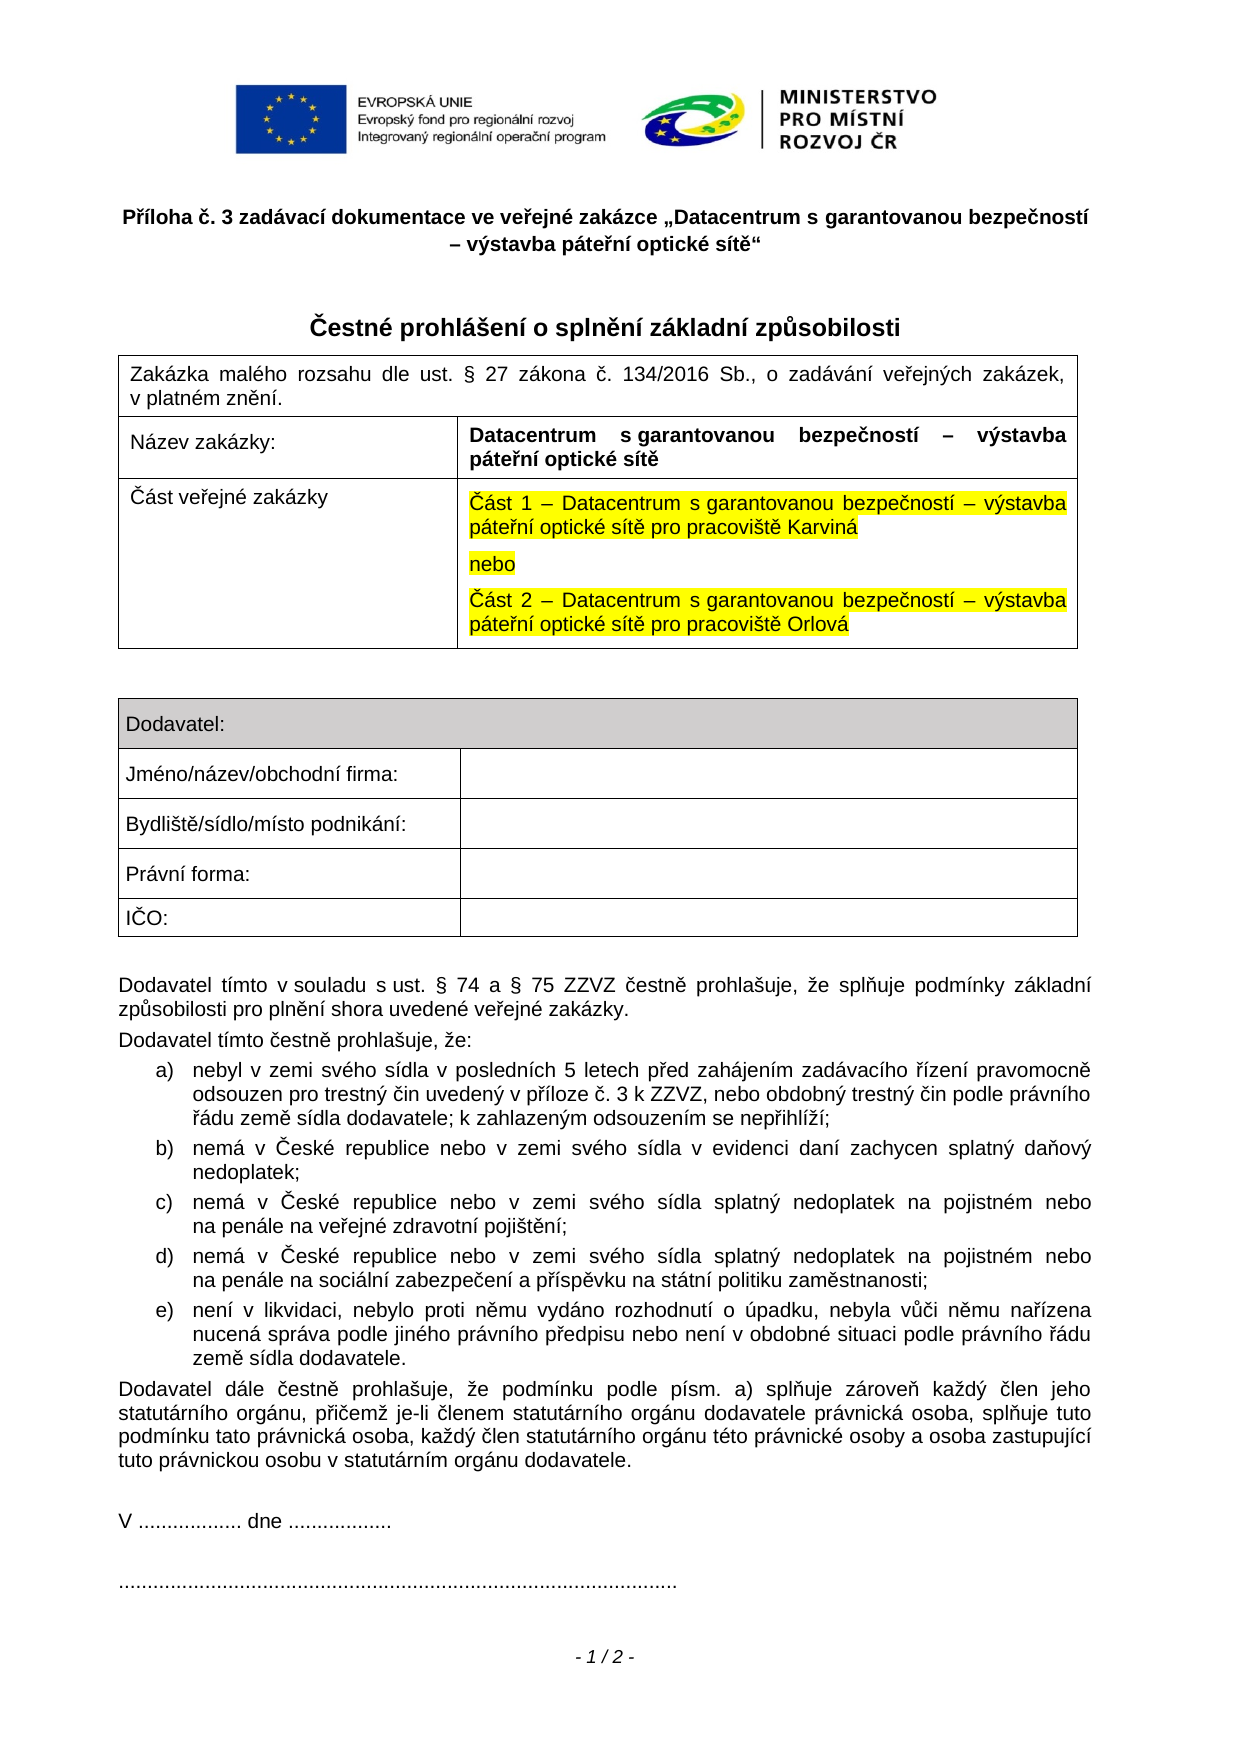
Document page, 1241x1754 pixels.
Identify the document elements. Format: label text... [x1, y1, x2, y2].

table_header Zakázka malého rozsahu dle ust. § 27 zákona č. 134/2016 Sb., o zadávání veřejných zakázek, v platném znění. [119, 356, 1077, 416]
table_cell Bydliště/sídlo/místo podnikání: [119, 799, 460, 848]
table_cell Část 1 – Datacentrum s garantovanou bezpečností – výstavba páteřní optické sítě pro pracoviště Karviná nebo Část 2 – Datacentrum s garantovanou bezpečností – výstavba páteřní optické sítě pro pracoviště Orlová [458, 479, 1077, 648]
table_cell Datacentrum s garantovanou bezpečností – výstavba páteřní optické sítě [458, 417, 1077, 477]
text Dodavatel dále čestně prohlašuje, že podmínku podle písm. a) splňuje zároveň každý člen jeho statutárního orgánu, přičemž je-li členem statutárního orgánu dodavatele právnická osoba, splňuje tuto podmínku tato právnická osoba, každý člen statutárního orgánu této právnické osoby a osoba zastupující tuto právnickou osobu v statutárním orgánu dodavatele. [118, 1376, 1092, 1472]
table_cell [461, 849, 1077, 898]
text Dodavatel tímto čestně prohlašuje, že: [118, 1027, 1092, 1051]
table_cell Jméno/název/obchodní firma: [119, 749, 460, 798]
picture [211, 61, 960, 176]
table_cell Název zakázky: [119, 417, 457, 477]
table_cell Část veřejné zakázky [119, 479, 457, 648]
list nebyl v zemi svého sídla v posledních 5 letech před zahájením zadávacího řízení pravomocně odsouzen pro trestný čin uvedený v příloze č. 3 k ZZVZ, nebo obdobný trestný čin podle právního řádu země sídla dodavatele; k zahlazeným odsouzením se nepřihlíží; [155, 1058, 1092, 1129]
text ................................................................................................. [118, 1569, 1092, 1593]
list není v likvidaci, nebylo proti němu vydáno rozhodnutí o úpadku, nebyla vůči němu nařízena nucená správa podle jiného právního předpisu nebo není v obdobné situaci podle právního řádu země sídla dodavatele. [155, 1298, 1092, 1370]
list nemá v České republice nebo v zemi svého sídla splatný nedoplatek na pojistném nebo na penále na veřejné zdravotní pojištění; [155, 1190, 1092, 1238]
table_cell IČO: [119, 899, 460, 936]
table_cell [461, 749, 1077, 798]
text Dodavatel tímto v souladu s ust. § § 75 ZZVZ čestně prohlašuje, že splňuje podmínky základní způsobilosti pro plnění shora uvedené veřejné zakázky. [118, 973, 1092, 1021]
table_cell [461, 899, 1077, 936]
table_cell Právní forma: [119, 849, 460, 898]
list nemá v České republice nebo v zemi svého sídla splatný nedoplatek na pojistném nebo na penále na sociální zabezpečení a příspěvku na státní politiku zaměstnanosti; [155, 1244, 1092, 1292]
text Čestné prohlášení o splnění základní způsobilosti [118, 313, 1092, 342]
table_header Dodavatel: [119, 699, 1077, 748]
list nemá v České republice nebo v zemi svého sídla v evidenci daní zachycen splatný daňový nedoplatek; [155, 1136, 1092, 1184]
table_cell [461, 799, 1077, 848]
text V .................. dne .................. [118, 1509, 1092, 1533]
text Příloha č. 3 zadávací dokumentace ve veřejné zakázce „Datacentrum s garantovanou bezpečností – výstavba páteřní optické sítě“ [118, 204, 1092, 256]
